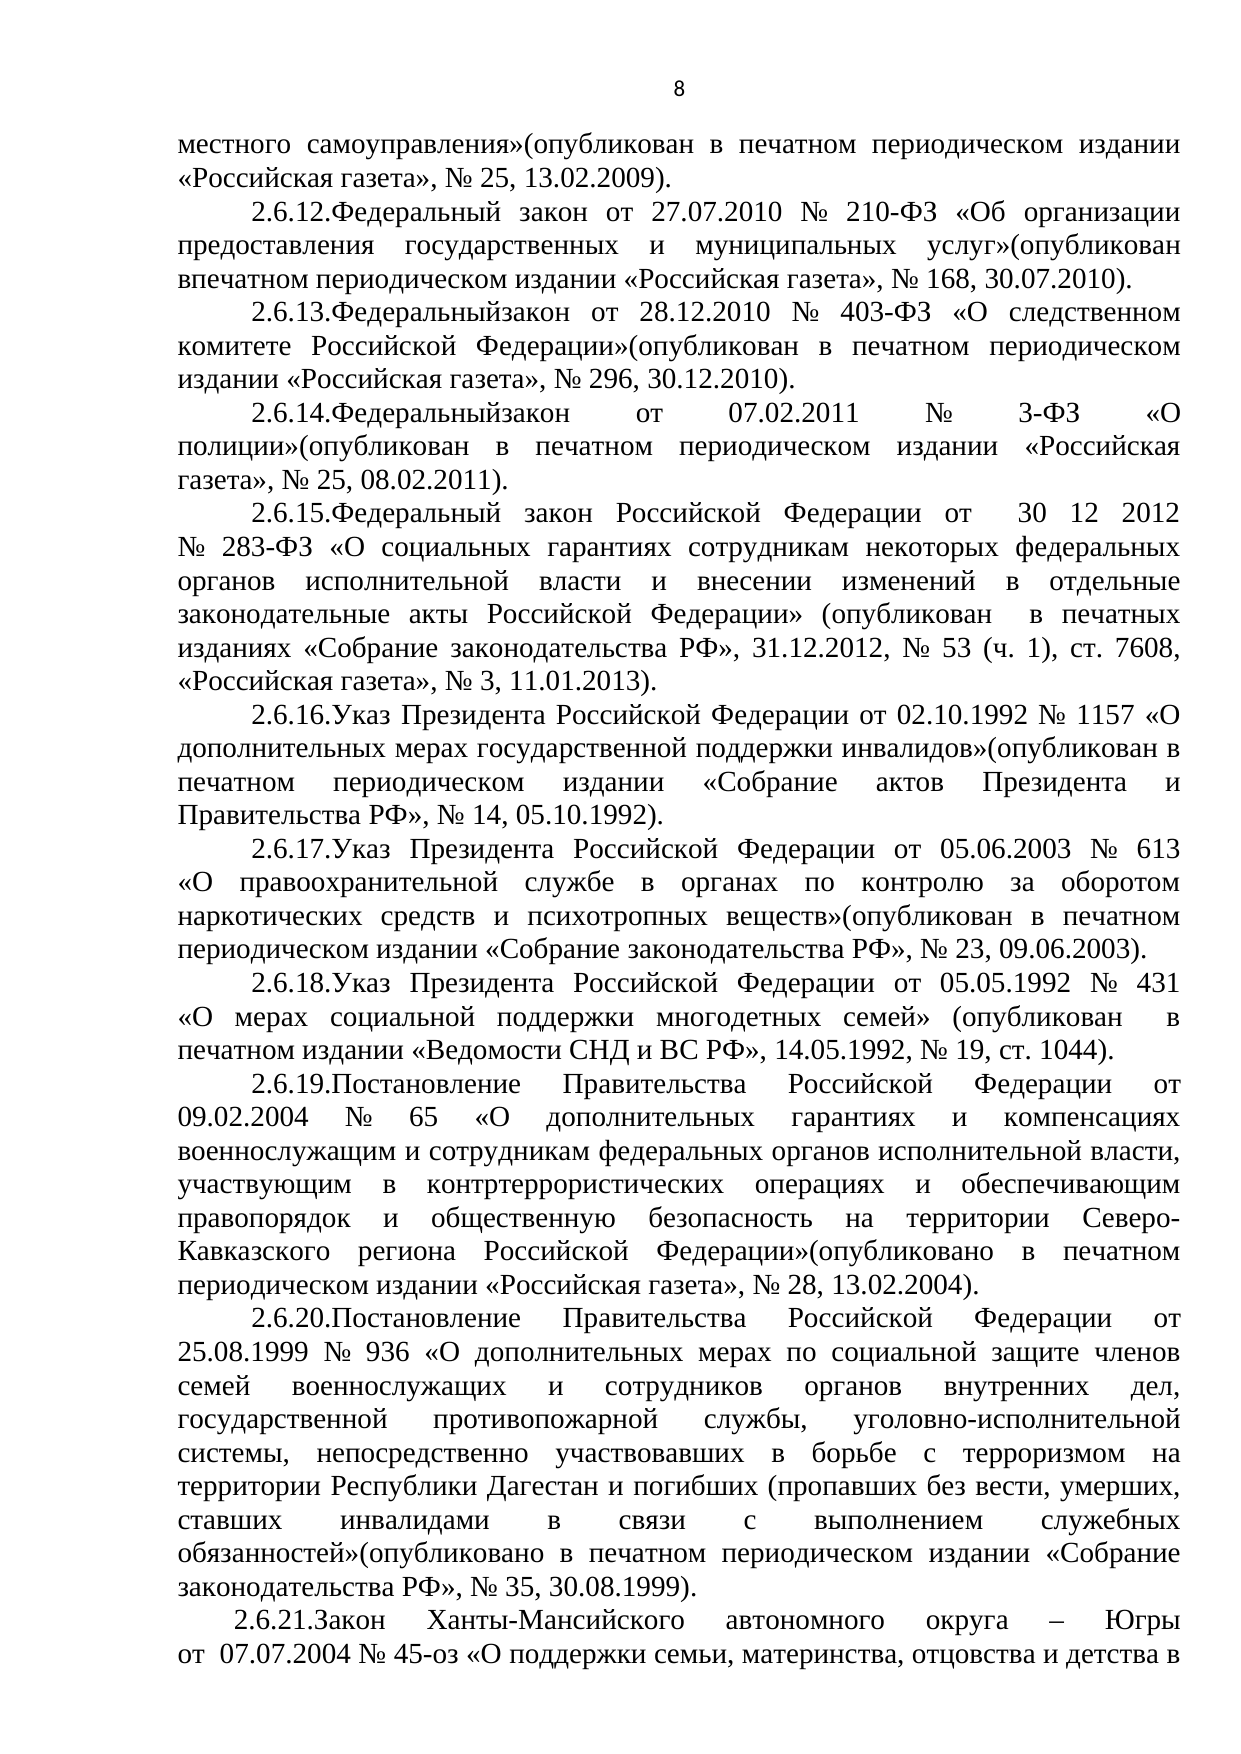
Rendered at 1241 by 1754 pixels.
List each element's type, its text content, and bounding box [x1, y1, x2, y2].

text 2.6.19.Постановление Правительства Российской Федерации от 09.02.2004 № 65 «О дополнительных гарантиях и компенсациях военнослужащим и сотрудникам федеральных органов исполнительной власти, участвующим в контртеррористических операциях и обеспечивающим правопорядок и общественную безопасность на территории Северо-Кавказского региона Российской Федерации»(опубликовано в печатном периодическом издании «Российская газета», № 28, 13.02.2004). [177, 1066, 1181, 1301]
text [177, 127, 1181, 194]
text 2.6.17.Указ Президента Российской Федерации от 05.06.2003 № 613 «О правоохранительной службе в органах по контролю за оборотом наркотических средств и психотропных веществ»(опубликован в печатном периодическом издании «Собрание законодательства РФ», № 23, 09.06.2003). [177, 831, 1181, 965]
text 2.6.12.Федеральный закон от 27.07.2010 № 210-ФЗ «Об организации предоставления государственных и муниципальных услуг»(опубликован впечатном периодическом издании «Российская газета», № 168, 30.07.2010). [177, 194, 1181, 294]
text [177, 1602, 1181, 1669]
text 2.6.14.Федеральныйзакон от 07.02.2011 № 3-ФЗ «О полиции»(опубликован в печатном периодическом издании «Российская газета», № 25, 08.02.2011). [177, 395, 1181, 496]
text 2.6.13.Федеральныйзакон от 28.12.2010 № 403-ФЗ «О следственном комитете Российской Федерации»(опубликован в печатном периодическом издании «Российская газета», № 296, 30.12.2010). [177, 294, 1181, 395]
text 2.6.16.Указ Президента Российской Федерации от 02.10.1992 № 1157 «О дополнительных мерах государственной поддержки инвалидов»(опубликован в печатном периодическом издании «Собрание актов Президента и Правительства РФ», № 14, 05.10.1992). [177, 697, 1181, 831]
text 2.6.20.Постановление Правительства Российской Федерации от 25.08.1999 № 936 «О дополнительных мерах по социальной защите членов семей военнослужащих и сотрудников органов внутренних дел, государственной противопожарной службы, уголовно-исполнительной системы, непосредственно участвовавших в борьбе с терроризмом на территории Республики Дагестан и погибших (пропавших без вести, умерших, ставших инвалидами в связи с выполнением служебных обязанностей»(опубликовано в печатном периодическом издании «Собрание законодательства РФ», № 35, 30.08.1999). [177, 1301, 1181, 1602]
text 2.6.18.Указ Президента Российской Федерации от 05.05.1992 № 431 «О мерах социальной поддержки многодетных семей» (опубликован в печатном издании «Ведомости СНД и ВС РФ», 14.05.1992, № 19, ст. 1044). [177, 965, 1181, 1066]
text 2.6.15.Федеральный закон Российской Федерации от 30 12 2012 № 283-ФЗ «О социальных гарантиях сотрудникам некоторых федеральных органов исполнительной власти и внесении изменений в отдельные законодательные акты Российской Федерации» (опубликован в печатных изданиях «Собрание законодательства РФ», 31.12.2012, № 53 (ч. 1), ст. 7608, «Российская газета», № 3, 11.01.2013). [177, 496, 1181, 697]
